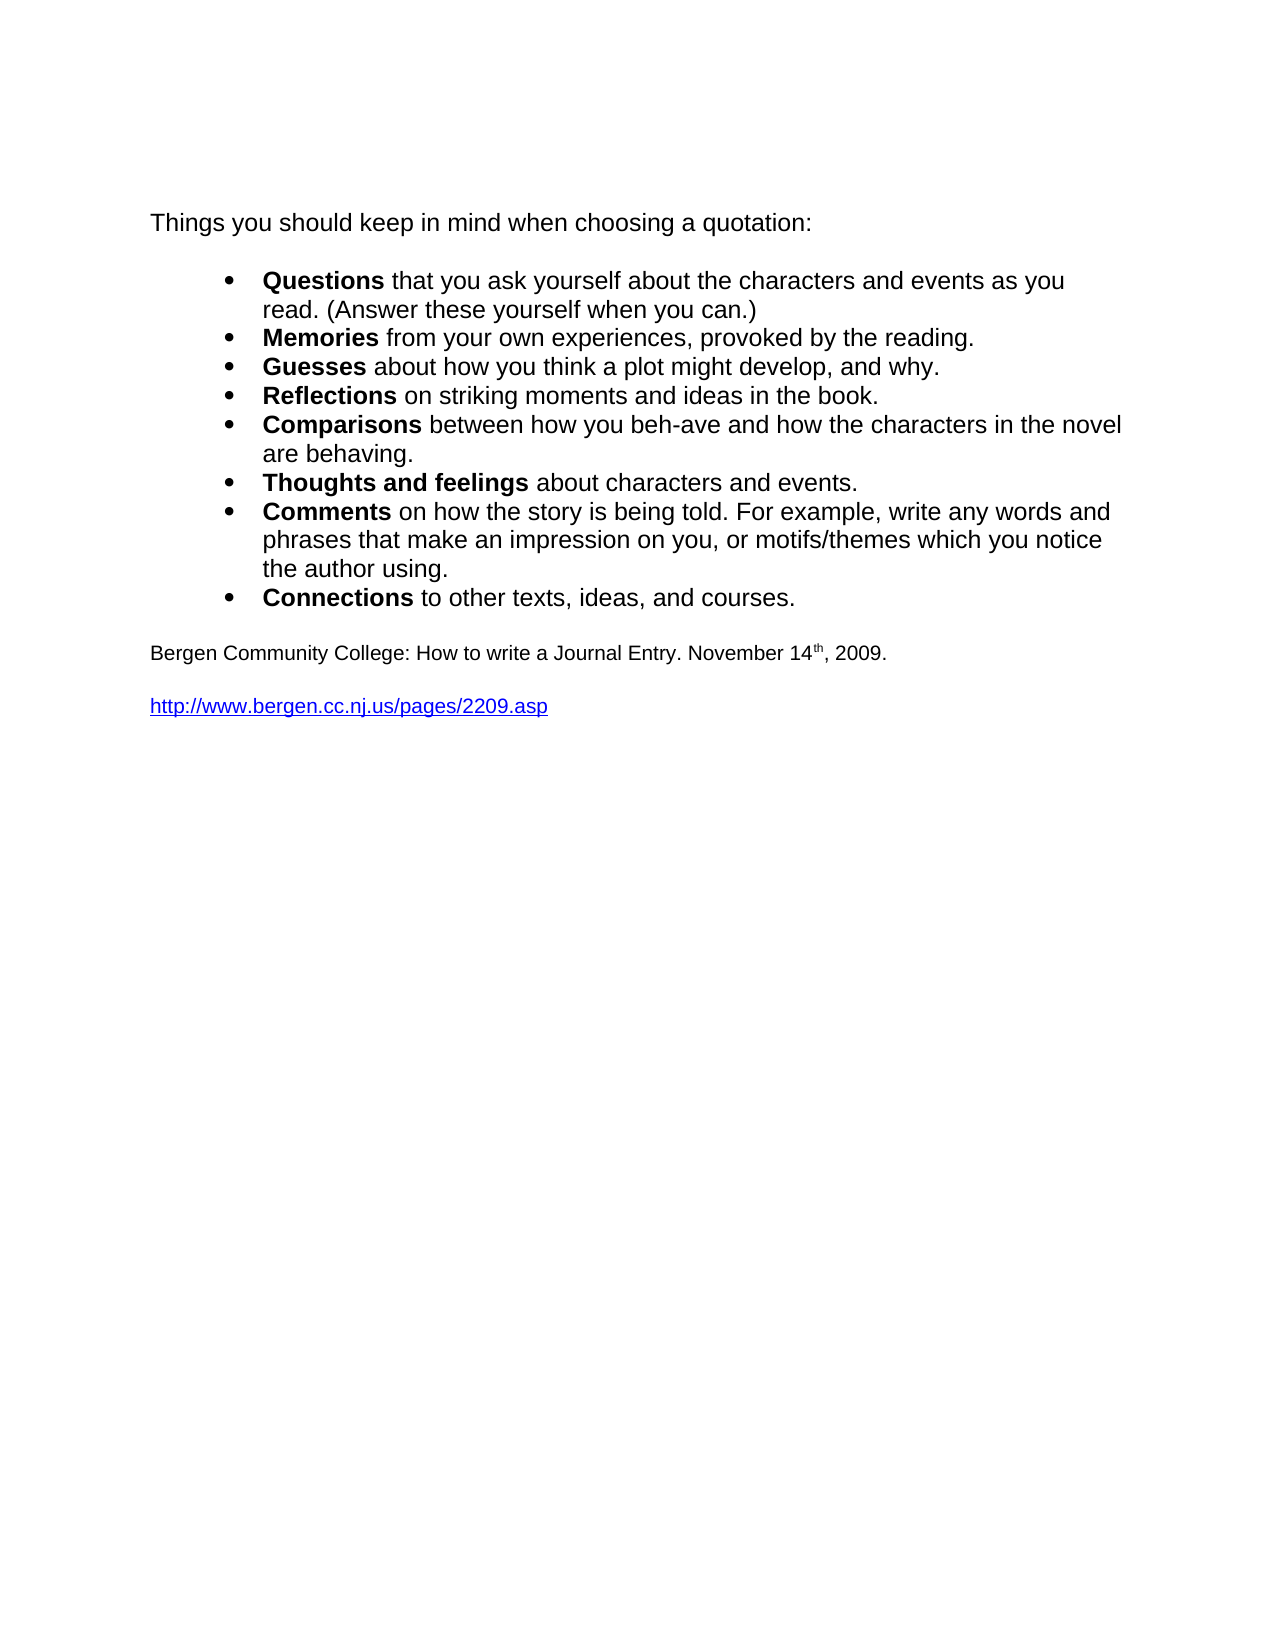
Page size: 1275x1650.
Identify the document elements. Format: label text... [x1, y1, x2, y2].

list Connections to other texts, ideas, and courses. [225, 583, 1125, 612]
list Reflections on striking moments and ideas in the book. [225, 381, 1125, 410]
list Memories from your own experiences, provoked by the reading. [225, 323, 1125, 352]
list Thoughts and feelings about characters and events. [225, 468, 1125, 496]
text Bergen Community College: How to write a Journal Entry. November 14th, 2009. [150, 641, 1125, 665]
list Guesses about how you think a plot might develop, and why. [225, 352, 1125, 381]
text http://www.bergen.cc.nj.us/pages/2209.asp [150, 694, 1125, 718]
text Things you should keep in mind when choosing a quotation: [150, 208, 1125, 237]
list Comments on how the story is being told. For example, write any words and phrases that make an impression on you, or motifs/themes which you notice the author using. [225, 496, 1125, 583]
list Questions that you ask yourself about the characters and events as you read. (Answer these yourself when you can.) [225, 266, 1125, 323]
list Comparisons between how you beh-ave and how the characters in the novel are behaving. [225, 410, 1125, 468]
